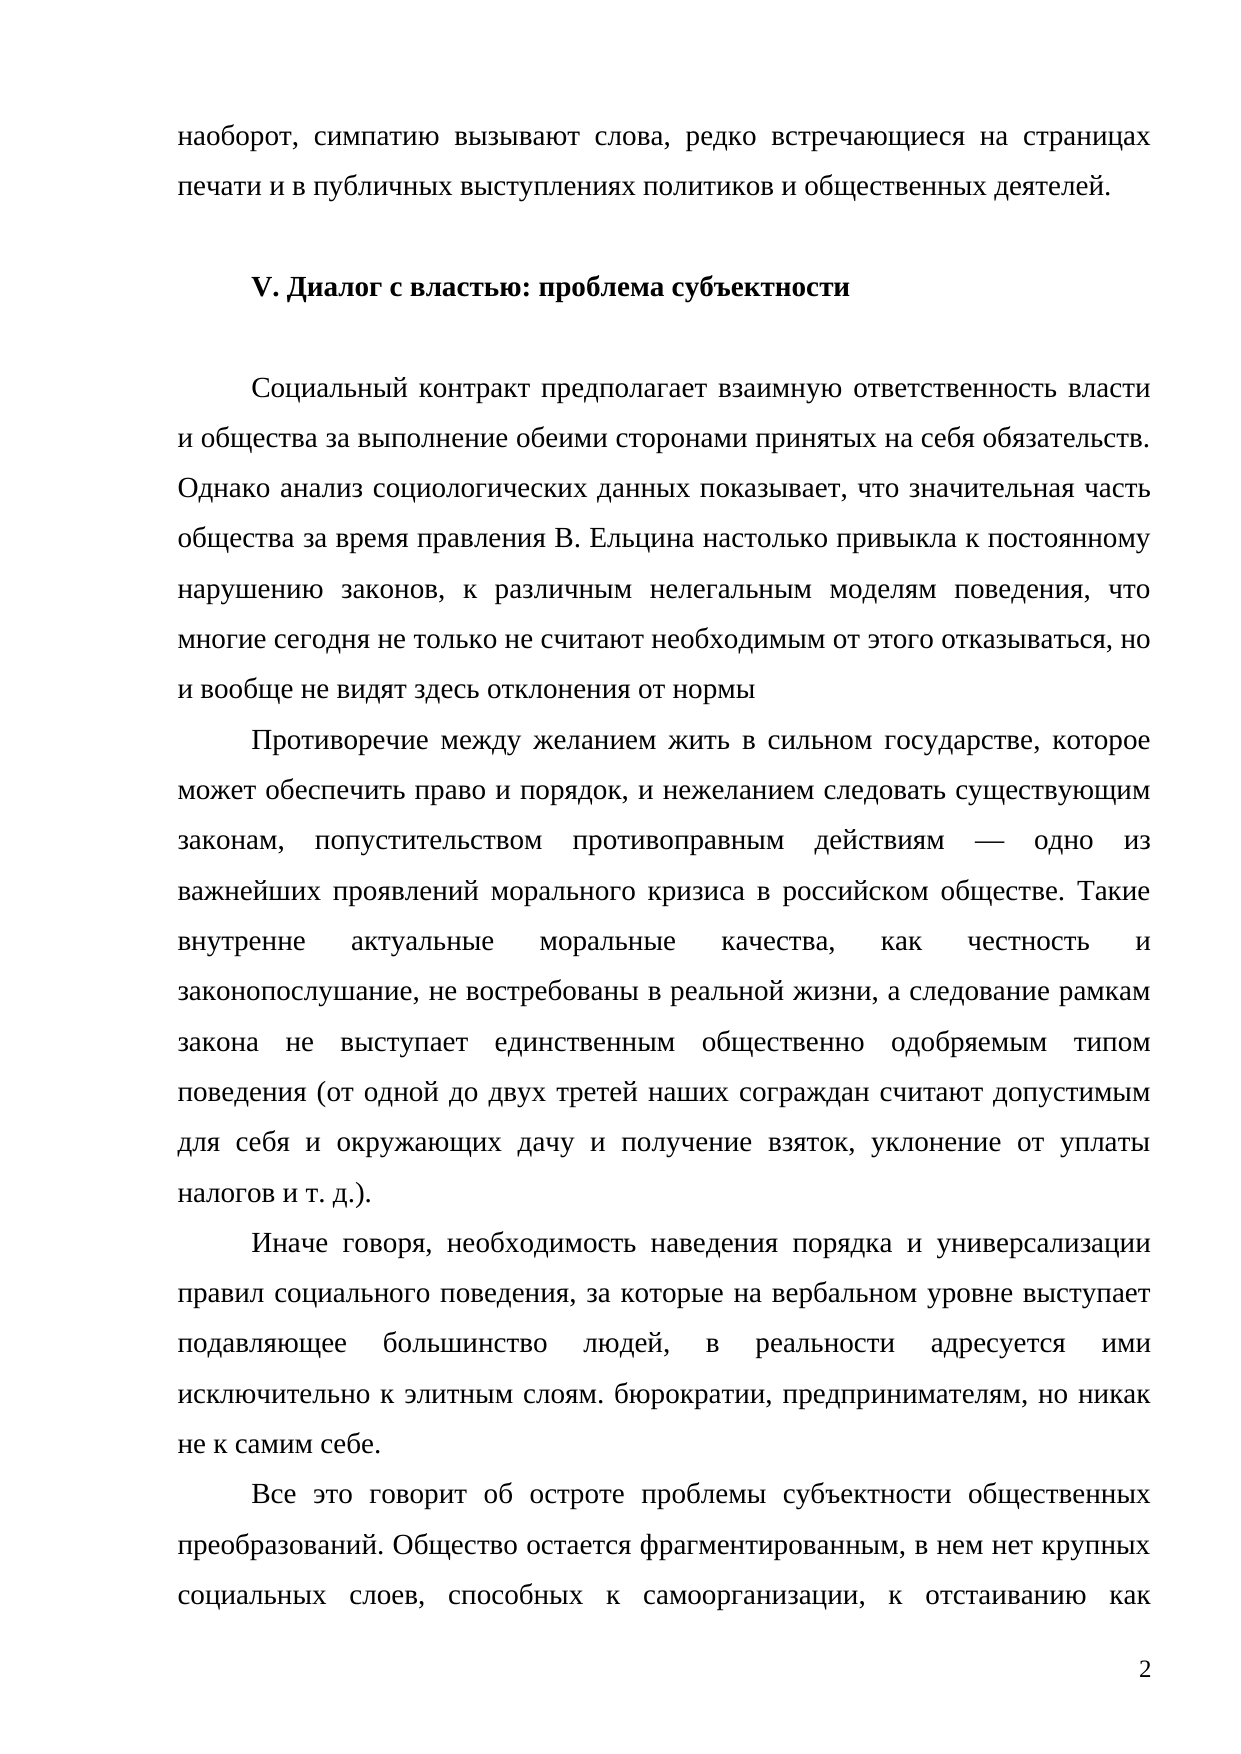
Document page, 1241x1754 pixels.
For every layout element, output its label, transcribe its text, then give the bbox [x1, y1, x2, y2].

text V. Диалог с властью: проблема субъектности [177, 269, 1152, 303]
text Противоречие между желанием жить в сильном государстве, которое может обеспечить право и порядок, и нежеланием следовать существующим законам, попустительством противоправным действиям — одно из важнейших проявлений морального кризиса в российском обществе. Такие внутренне актуальные моральные качества, как честность и законопослушание, не востребованы в реальной жизни, а следование рамкам закона не выступает единственным общественно одобряемым типом поведения (от одной до двух третей наших сограждан считают допустимым для себя и окружающих дачу и получение взяток, уклонение от уплаты налогов и т. д.). [177, 722, 1152, 1208]
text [177, 1477, 1152, 1611]
text Социальный контракт предполагает взаимную ответственность власти и общества за выполнение обеими сторонами принятых на себя обязательств. Однако анализ социологических данных показывает, что значительная часть общества за время правления В. Ельцина настолько привыкла к постоянному нарушению законов, к различным нелегальным моделям поведения, что многие сегодня не только не считают необходимым от этого отказываться, но и вообще не видят здесь отклонения от нормы [177, 370, 1152, 705]
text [177, 118, 1152, 202]
text Иначе говоря, необходимость наведения порядка и универсализации правил социального поведения, за которые на вербальном уровне выступает подавляющее большинство людей, в реальности адресуется ими исключительно к элитным слоям. бюрократии, предпринимателям, но никак не к самим себе. [177, 1225, 1152, 1460]
